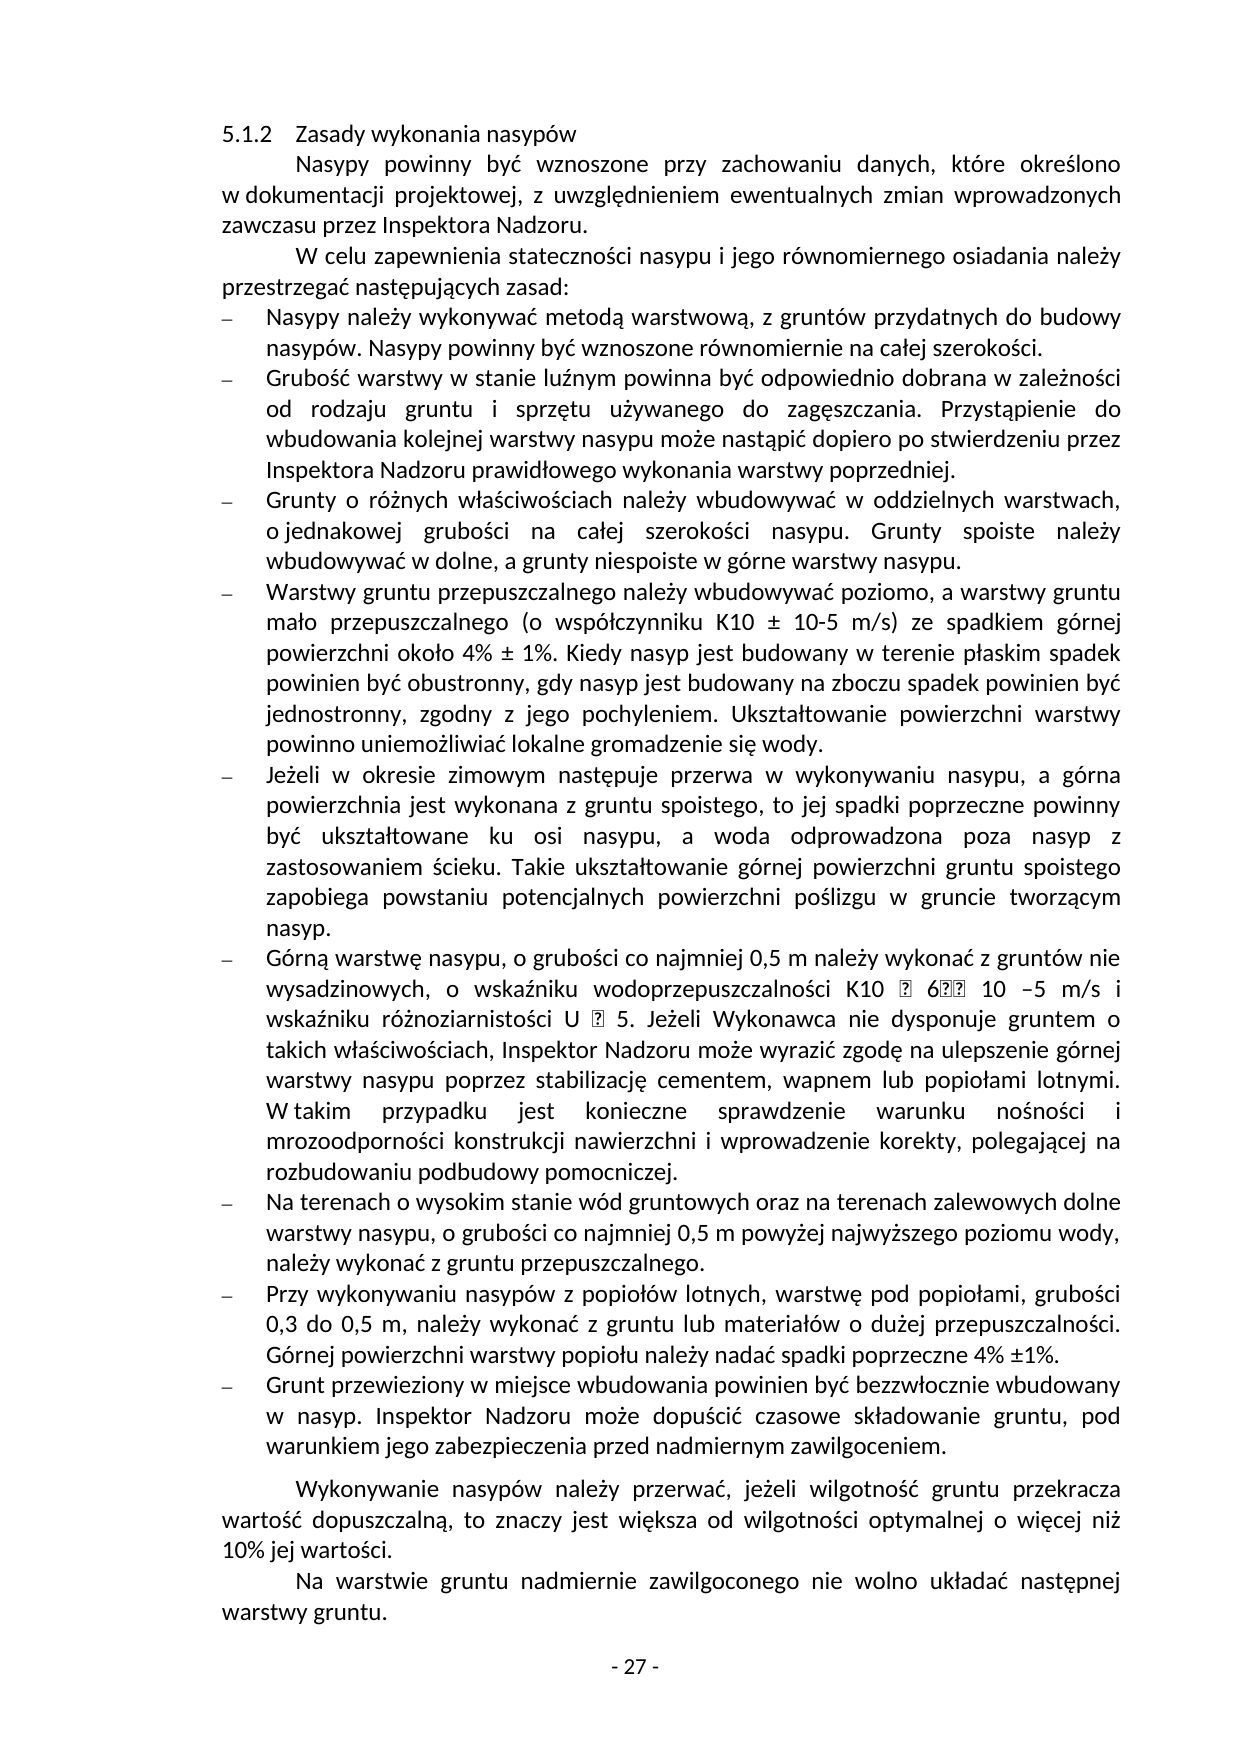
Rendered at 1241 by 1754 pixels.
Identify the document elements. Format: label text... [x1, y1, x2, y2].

text W celu zapewnienia stateczności nasypu i jego równomiernego osiadania należy przestrzegać następujących zasad: [222, 240, 1122, 301]
list Grunty o różnych właściwościach należy wbudowywać w oddzielnych warstwach, o jednakowej grubości na całej szerokości nasypu. Grunty spoiste należy wbudowywać w dolne, a grunty niespoiste w górne warstwy nasypu. [222, 484, 1122, 576]
list Grubość warstwy w stanie luźnym powinna być odpowiednio dobrana w zależności od rodzaju gruntu i sprzętu używanego do zagęszczania. Przystąpienie do wbudowania kolejnej warstwy nasypu może nastąpić dopiero po stwierdzeniu przez Inspektora Nadzoru prawidłowego wykonania warstwy poprzedniej. [222, 362, 1122, 484]
list Na terenach o wysokim stanie wód gruntowych oraz na terenach zalewowych dolne warstwy nasypu, o grubości co najmniej 0,5 m powyżej najwyższego poziomu wody, należy wykonać z gruntu przepuszczalnego. [222, 1186, 1122, 1278]
list Górną warstwę nasypu, o grubości co najmniej 0,5 m należy wykonać z gruntów nie wysadzinowych, o wskaźniku wodoprzepuszczalności K10  6 10 –5 m/s i wskaźniku różnoziarnistości U  5. Jeżeli Wykonawca nie dysponuje gruntem o takich właściwościach, Inspektor Nadzoru może wyrazić zgodę na ulepszenie górnej warstwy nasypu poprzez stabilizację cementem, wapnem lub popiołami lotnymi. W takim przypadku jest konieczne sprawdzenie warunku nośności i mrozoodporności konstrukcji nawierzchni i wprowadzenie korekty, polegającej na rozbudowaniu podbudowy pomocniczej. [222, 942, 1122, 1186]
list Nasypy należy wykonywać metodą warstwową, z gruntów przydatnych do budowy nasypów. Nasypy powinny być wznoszone równomiernie na całej szerokości. [222, 301, 1122, 362]
list Jeżeli w okresie zimowym następuje przerwa w wykonywaniu nasypu, a górna powierzchnia jest wykonana z gruntu spoistego, to jej spadki poprzeczne powinny być ukształtowane ku osi nasypu, a woda odprowadzona poza nasyp z zastosowaniem ścieku. Takie ukształtowanie górnej powierzchni gruntu spoistego zapobiega powstaniu potencjalnych powierzchni poślizgu w gruncie tworzącym nasyp. [222, 759, 1122, 942]
list Przy wykonywaniu nasypów z popiołów lotnych, warstwę pod popiołami, grubości 0,3 do 0,5 m, należy wykonać z gruntu lub materiałów o dużej przepuszczalności. Górnej powierzchni warstwy popiołu należy nadać spadki poprzeczne 4% ±1%. [222, 1278, 1122, 1369]
list Grunt przewieziony w miejsce wbudowania powinien być bezzwłocznie wbudowany w nasyp. Inspektor Nadzoru może dopuścić czasowe składowanie gruntu, pod warunkiem jego zabezpieczenia przed nadmiernym zawilgoceniem. [222, 1369, 1122, 1461]
text Na warstwie gruntu nadmiernie zawilgoconego nie wolno układać następnej warstwy gruntu. [222, 1565, 1122, 1626]
text Wykonywanie nasypów należy przerwać, jeżeli wilgotność gruntu przekracza wartość dopuszczalną, to znaczy jest większa od wilgotności optymalnej o więcej niż 10% jej wartości. [222, 1473, 1122, 1565]
text Nasypy powinny być wznoszone przy zachowaniu danych, które określono w dokumentacji projektowej, z uwzględnieniem ewentualnych zmian wprowadzonych zawczasu przez Inspektora Nadzoru. [222, 149, 1122, 240]
subtitle Zasady wykonania nasypów [222, 118, 1122, 149]
list Warstwy gruntu przepuszczalnego należy wbudowywać poziomo, a warstwy gruntu mało przepuszczalnego (o współczynniku K10 ± 10-5 m/s) ze spadkiem górnej powierzchni około 4% ± 1%. Kiedy nasyp jest budowany w terenie płaskim spadek powinien być obustronny, gdy nasyp jest budowany na zboczu spadek powinien być jednostronny, zgodny z jego pochyleniem. Ukształtowanie powierzchni warstwy powinno uniemożliwiać lokalne gromadzenie się wody. [222, 576, 1122, 759]
